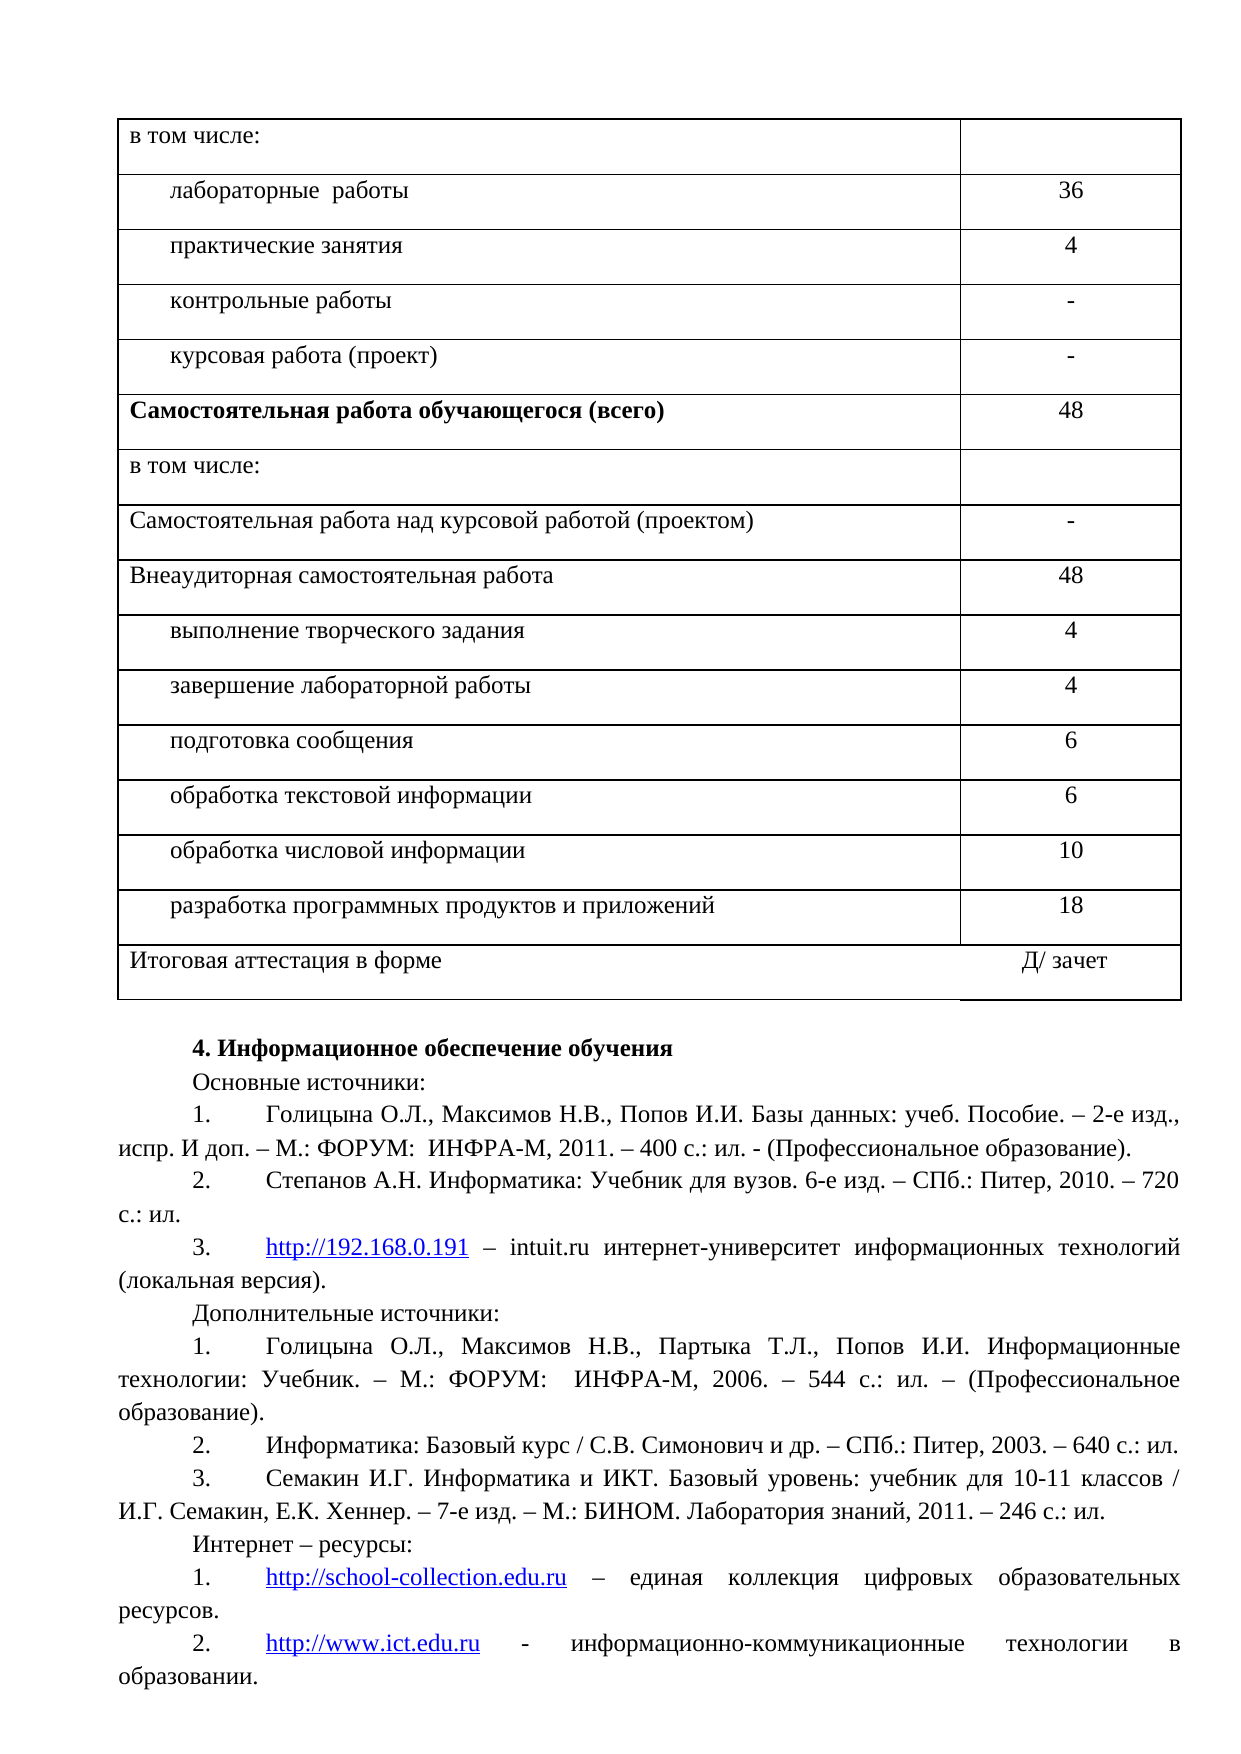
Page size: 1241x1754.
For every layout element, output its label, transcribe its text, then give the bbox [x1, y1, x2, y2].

table_cell обработка текстовой информации [119, 781, 960, 834]
list http://school-collection.edu.ru – единая коллекция цифровых образовательных ресурсов. [118, 1562, 1181, 1624]
table_cell - [961, 506, 1180, 559]
table_cell 10 [961, 836, 1180, 889]
text Интернет – ресурсы: [118, 1529, 1181, 1558]
text Основные источники: [118, 1067, 1181, 1095]
table_cell - [961, 340, 1180, 393]
table_cell завершение лабораторной работы [119, 671, 960, 724]
table_cell в том числе: [119, 120, 960, 173]
table_cell Самостоятельная работа над курсовой работой (проектом) [119, 506, 960, 559]
list http://www.ict.edu.ru - информационно-коммуникационные технологии в образовании. [118, 1628, 1181, 1690]
table_cell 48 [961, 561, 1180, 614]
table_cell Самостоятельная работа обучающегося (всего) [119, 395, 960, 448]
table_cell 6 [961, 726, 1180, 779]
text 4. Информационное обеспечение обучения [118, 1033, 1181, 1062]
list Голицына О.Л., Максимов Н.В., Партыка Т.Л., Попов И.И. Информационные технологии: Учебник. – М.: ФОРУМ: ИНФРА-М, 2006. – 544 с.: ил. – (Профессиональное образование). [118, 1331, 1181, 1426]
text Дополнительные источники: [118, 1298, 1181, 1326]
table_cell 48 [961, 395, 1180, 448]
list Информатика: Базовый курс / С.В. Симонович и др. – СПб.: Питер, 2003. – 640 с.: ил. [118, 1430, 1181, 1458]
table_cell обработка числовой информации [119, 836, 960, 889]
table_cell 18 [961, 891, 1180, 944]
table_cell курсовая работа (проект) [119, 340, 960, 393]
table_cell 6 [961, 781, 1180, 834]
list Семакин И.Г. Информатика и ИКТ. Базовый уровень: учебник для 10-11 классов / И.Г. Семакин, Е.К. Хеннер. – 7-е изд. – М.: БИНОМ. Лаборатория знаний, 2011. – 246 с.: ил. [118, 1463, 1181, 1524]
table_cell Д/ зачет [960, 946, 1180, 999]
table_cell 4 [961, 671, 1180, 724]
list http://192.168.0.191 – intuit.ru интернет-университет информационных технологий (локальная версия). [118, 1232, 1181, 1293]
table_cell [961, 120, 1180, 173]
table_cell контрольные работы [119, 285, 960, 338]
table_cell выполнение творческого задания [119, 616, 960, 669]
table_cell Итоговая аттестация в форме [119, 946, 960, 999]
table_cell лабораторные работы [119, 175, 960, 228]
table_cell в том числе: [119, 450, 960, 504]
table_cell 4 [961, 616, 1180, 669]
table_cell практические занятия [119, 230, 960, 283]
table_cell разработка программных продуктов и приложений [119, 891, 960, 944]
table_cell 4 [961, 230, 1180, 283]
list Степанов А.Н. Информатика: Учебник для вузов. 6-е изд. – СПб.: Питер, 2010. – 720 с.: ил. [118, 1166, 1181, 1227]
table_cell подготовка сообщения [119, 726, 960, 779]
list Голицына О.Л., Максимов Н.В., Попов И.И. Базы данных: учеб. Пособие. – 2-е изд., испр. И доп. – М.: ФОРУМ: ИНФРА-М, 2011. – 400 с.: ил. - (Профессиональное образование). [118, 1099, 1181, 1161]
table_cell 36 [961, 175, 1180, 228]
table_cell - [961, 285, 1180, 338]
table_cell Внеаудиторная самостоятельная работа [119, 561, 960, 614]
table_cell [961, 450, 1180, 504]
